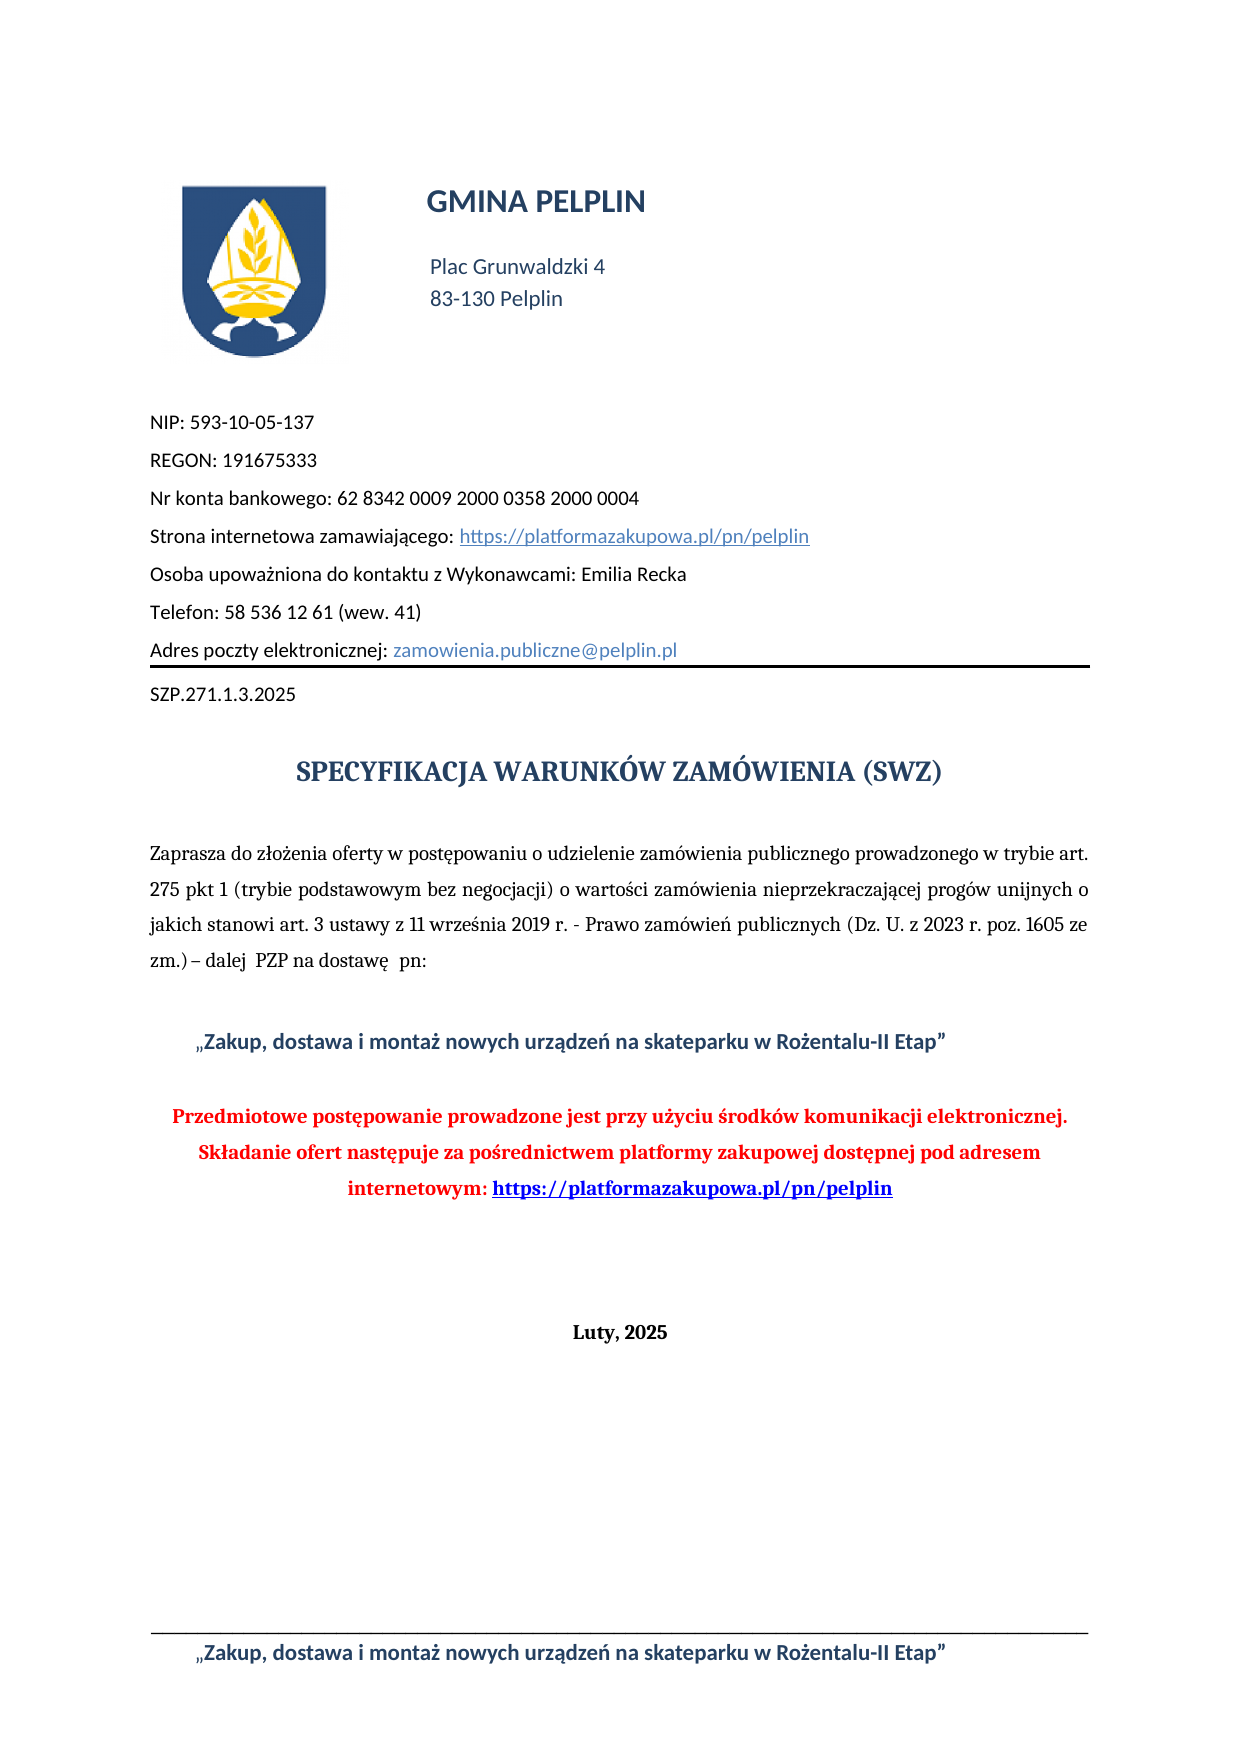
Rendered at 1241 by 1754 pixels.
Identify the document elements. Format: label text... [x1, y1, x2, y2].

table_header GMINA PELPLIN Plac Grunwaldzki 4 83-130 Pelplin [393, 180, 1134, 409]
text Przedmiotowe postępowanie prowadzone jest przy użyciu środków komunikacji elektronicznej. Składanie ofert następuje za pośrednictwem platformy zakupowej dostępnej pod adresem internetowym: https://platformazakupowa.pl/pn/pelplin [150, 1105, 1090, 1201]
text NIP: 593-10-05-137 [150, 409, 1090, 434]
text SPECYFIKACJA WARUNKÓW ZAMÓWIENIA (SWZ) [150, 755, 1090, 788]
table_header [150, 180, 393, 409]
text Luty, 2025 [150, 1321, 1090, 1344]
text REGON: 191675333 [150, 447, 1090, 472]
text Adres poczty elektronicznej: zamowienia.publiczne@pelplin.pl [150, 638, 1090, 665]
text Strona internetowa zamawiającego: https://platformazakupowa.pl/pn/pelplin [150, 523, 1090, 549]
picture [161, 180, 349, 364]
text Zaprasza do złożenia oferty w postępowaniu o udzielenie zamówienia publicznego prowadzonego w trybie art. 275 pkt 1 (trybie podstawowym bez negocjacji) o wartości zamówienia nieprzekraczającej progów unijnych o jakich stanowi art. 3 ustawy z 11 września 2019 r. - Prawo zamówień publicznych (Dz. U. z 2023 r. poz. 1605 ze zm.) – dalej PZP na dostawę pn: [150, 841, 1090, 973]
text Telefon: 58 536 12 61 (wew. 41) [150, 599, 1090, 625]
text Nr konta bankowego: 62 8342 0009 2000 0358 2000 0004 [150, 485, 1090, 511]
text „Zakup, dostawa i montaż nowych urządzeń na skateparku w Rożentalu-II Etap” [194, 1027, 1090, 1055]
text SZP.271.1.3.2025 [150, 681, 1090, 706]
text Osoba upoważniona do kontaktu z Wykonawcami: Emilia Recka [150, 561, 1090, 587]
